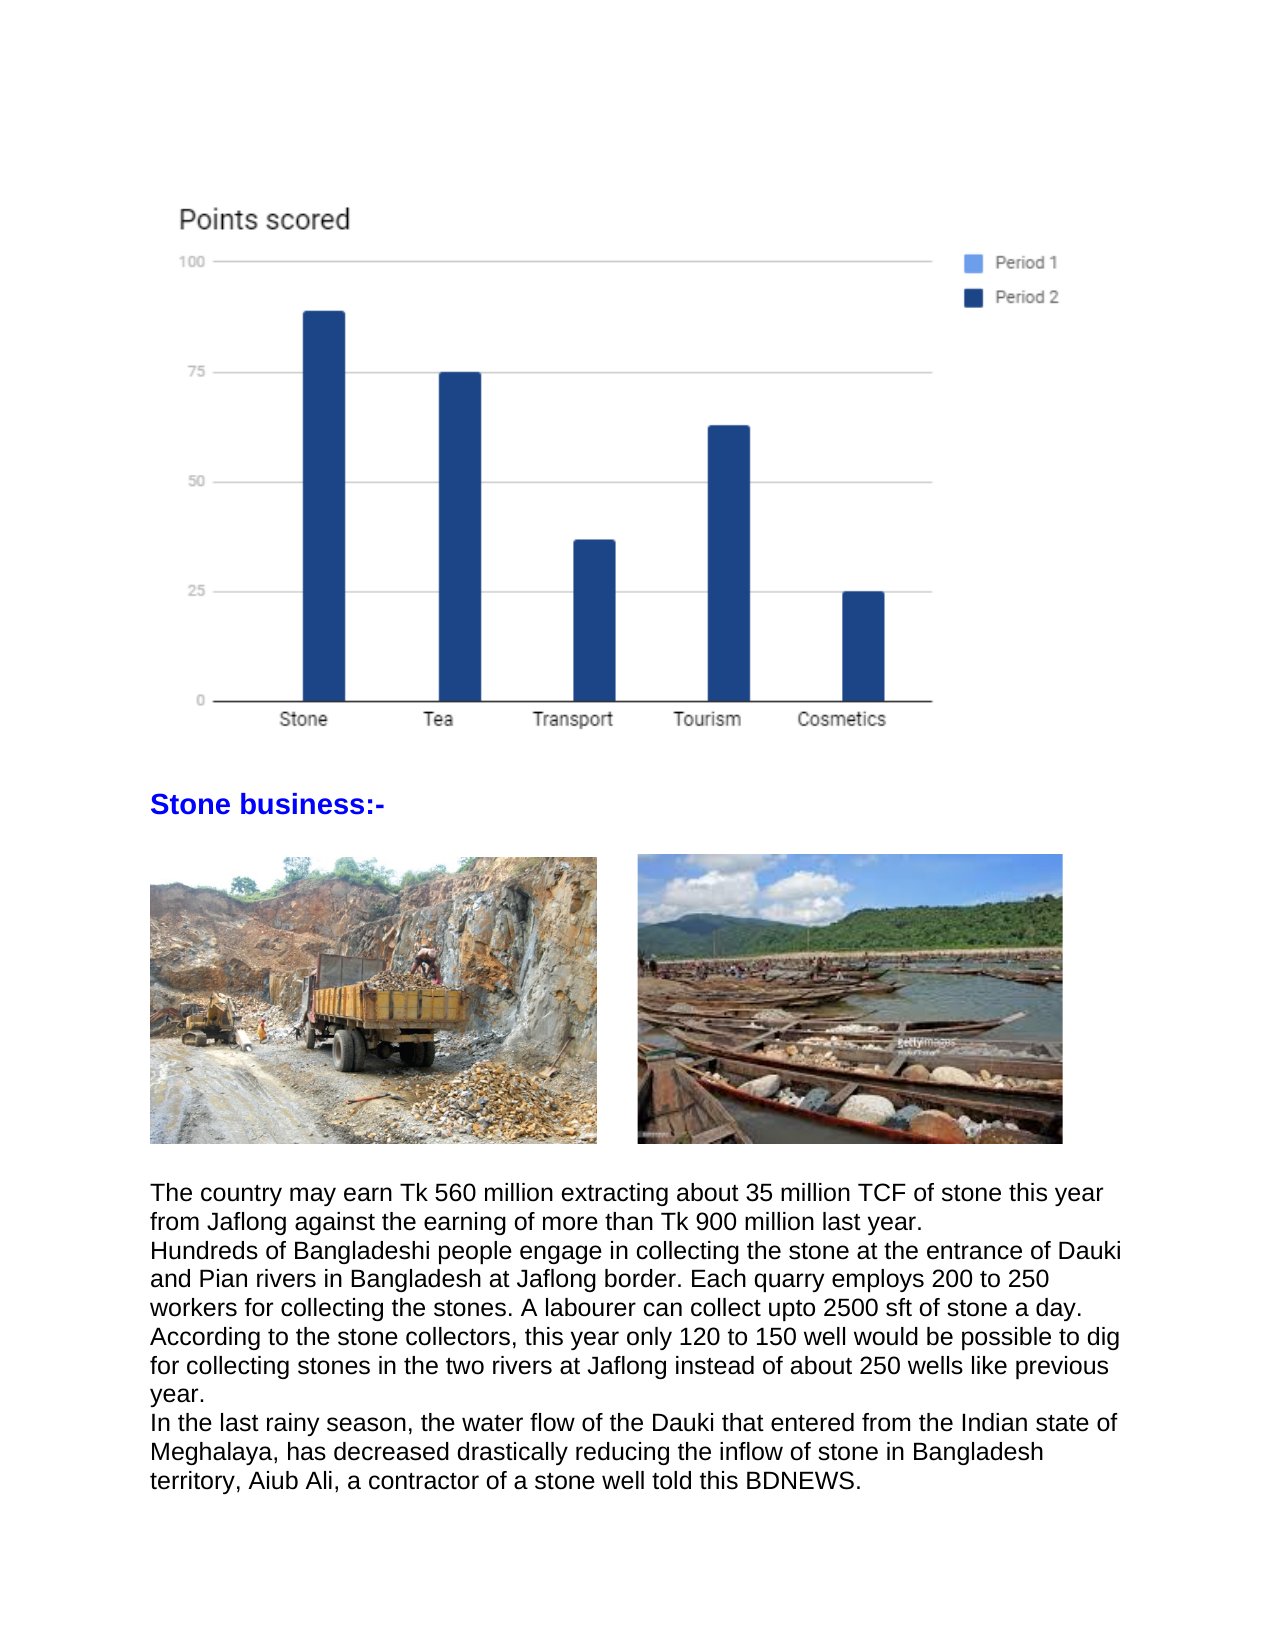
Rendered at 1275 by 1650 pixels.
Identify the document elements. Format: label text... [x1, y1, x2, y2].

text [150, 150, 1125, 1236]
text According to the stone collectors, this year only 120 to 150 well would be possible to dig for collecting stones in the two rivers at Jaflong instead of about 250 wells like previous year. [150, 1322, 1125, 1408]
picture [150, 857, 597, 1144]
text Hundreds of Bangladeshi people engage in collecting the stone at the entrance of Dauki and Pian rivers in Bangladesh at Jaflong border. Each quarry employs 200 to 250 workers for collecting the stones. A labourer can collect upto 2500 sft of stone a day. [150, 1236, 1125, 1322]
picture [150, 178, 1088, 759]
text In the last rainy season, the water flow of the Dauki that entered from the Indian state of Meghalaya, has decreased drastically reducing the inflow of stone in Bangladesh territory, Aiub Ali, a contractor of a stone well told this BDNEWS. [150, 1408, 1125, 1494]
picture [637, 854, 1063, 1144]
